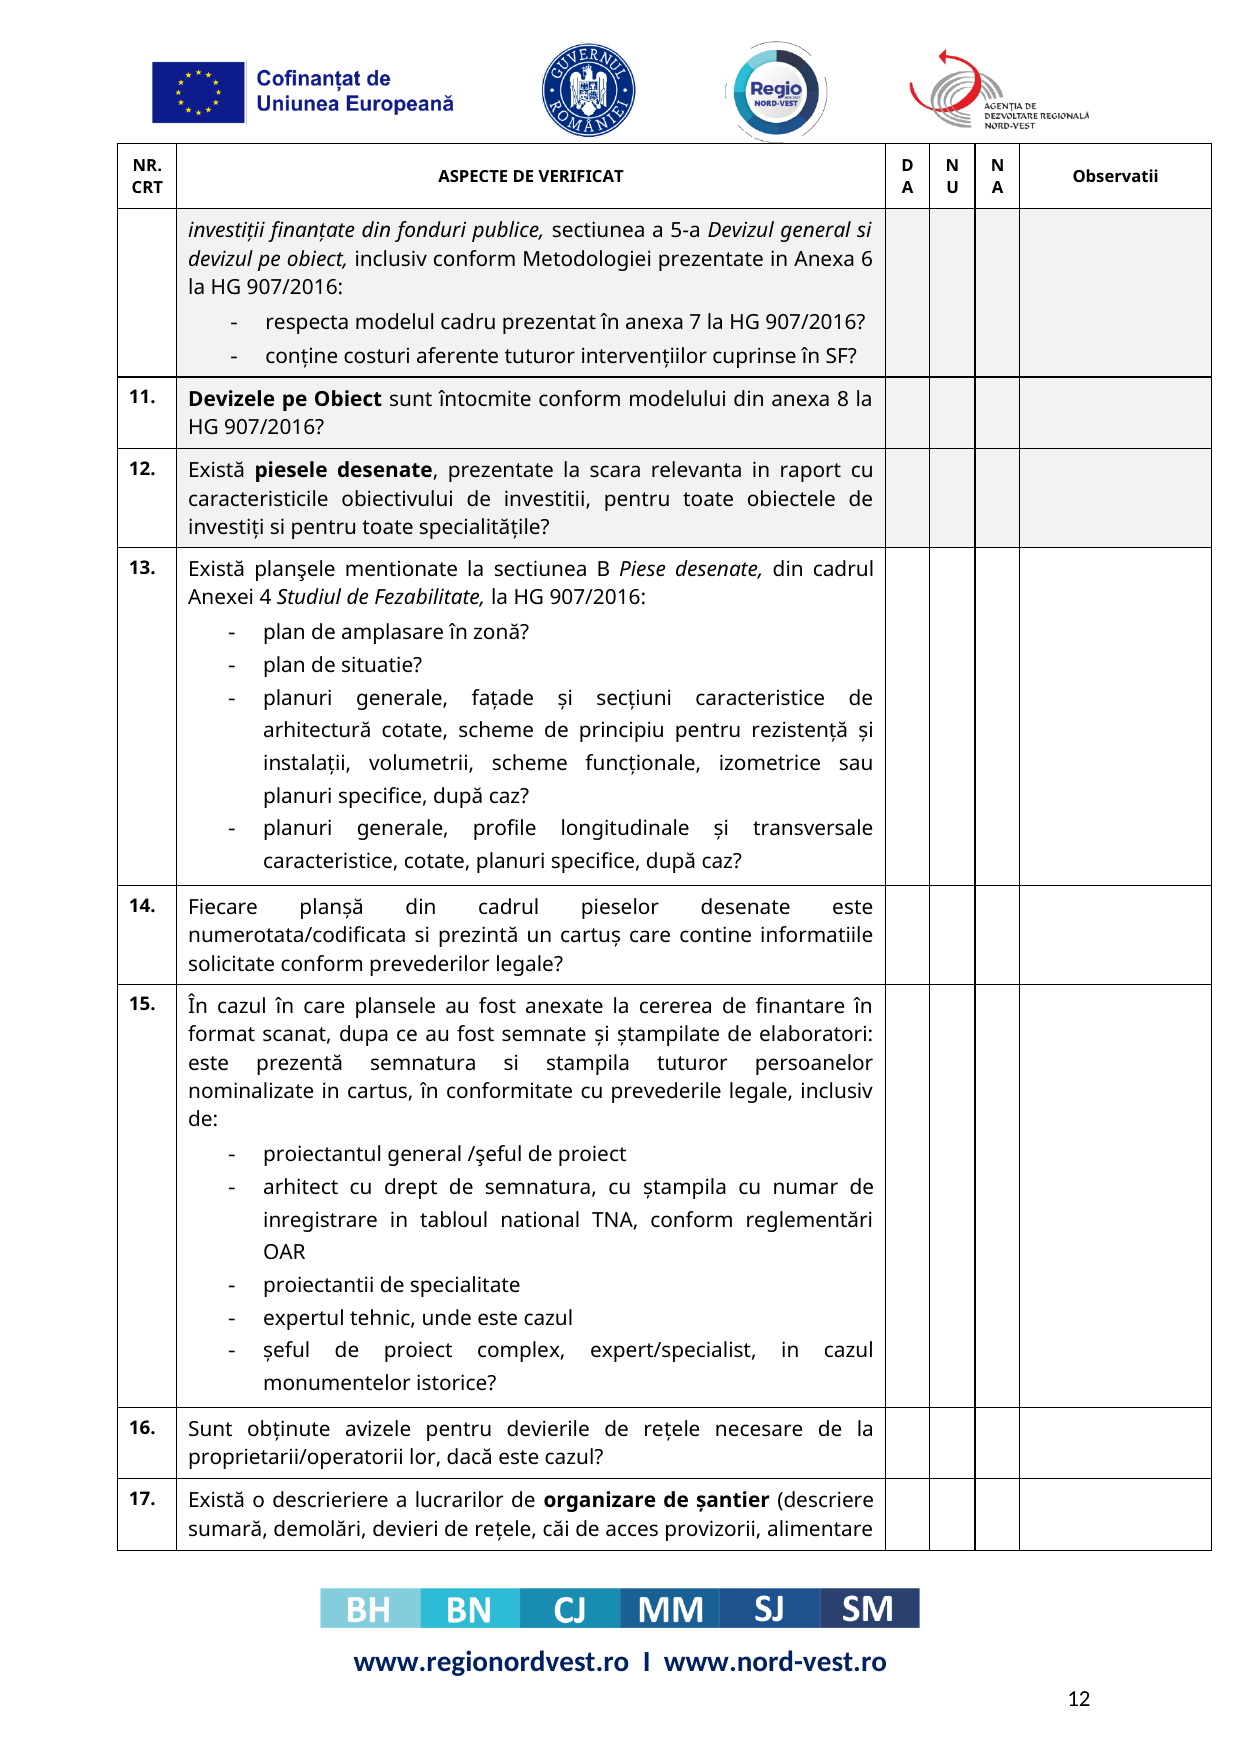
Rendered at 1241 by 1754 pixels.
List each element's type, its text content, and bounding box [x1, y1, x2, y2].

table_cell [886, 886, 929, 983]
table_cell [930, 886, 974, 983]
table_cell [118, 985, 176, 1407]
table_cell [1020, 1479, 1211, 1550]
table_cell [1020, 378, 1211, 448]
picture [320, 1588, 920, 1628]
table_cell [118, 548, 176, 884]
table_cell [930, 1479, 974, 1550]
table_cell [1020, 886, 1211, 983]
table_cell În cazul în care plansele au fost anexate la cererea de finantare în format scanat, dupa ce au fost semnate și ștampilate de elaboratori: este prezentă semnatura si stampila tuturor persoanelor nominalizate in cartus, în conformitate cu prevederile legale, inclusiv de: proiectantul general /şeful de proiect arhitect cu drept de semnatura, cu ștampila cu numar de inregistrare in tabloul national TNA, conform reglementări OAR proiectantii de specialitate expertul tehnic, unde este cazul șeful de proiect complex, expert/specialist, in cazul monumentelor istorice? [177, 985, 885, 1407]
table_cell [976, 1479, 1019, 1550]
table_cell [1020, 985, 1211, 1407]
table_cell [118, 378, 176, 448]
table_cell [976, 548, 1019, 884]
picture [150, 41, 1089, 143]
table_cell [886, 548, 929, 884]
table_cell [930, 985, 974, 1407]
table_cell [930, 1408, 974, 1478]
table_cell [930, 449, 974, 547]
table_cell [886, 378, 929, 448]
table_header Observatii [1020, 144, 1211, 208]
table_cell [118, 886, 176, 983]
table_cell [976, 886, 1019, 983]
table_cell [886, 1479, 929, 1550]
table_cell [930, 548, 974, 884]
table_cell [1020, 449, 1211, 547]
table_cell [118, 209, 176, 376]
table_cell [976, 209, 1019, 376]
table_cell [1020, 1408, 1211, 1478]
table_cell [930, 378, 974, 448]
table_cell [976, 1408, 1019, 1478]
table_cell Devizele pe Obiect sunt întocmite conform modelului din anexa 8 la HG 907/2016? [177, 378, 885, 448]
table_cell [886, 1408, 929, 1478]
table_cell Fiecare planşă din cadrul pieselor desenate este numerotata/codificata si prezintă un cartuş care contine informatiile solicitate conform prevederilor legale? [177, 886, 885, 983]
table_cell [930, 209, 974, 376]
table_cell Există piesele desenate, prezentate la scara relevanta in raport cu caracteristicile obiectivului de investitii, pentru toate obiectele de investiți si pentru toate specialitățile? [177, 449, 885, 547]
table_cell [118, 449, 176, 547]
table_cell [1020, 209, 1211, 376]
table_header DA [886, 144, 929, 208]
table_cell [886, 985, 929, 1407]
table_cell [886, 449, 929, 547]
table_header NU [930, 144, 974, 208]
table_header NA [976, 144, 1019, 208]
table_header ASPECTE DE VERIFICAT [177, 144, 885, 208]
table_cell Există planşele mentionate la sectiunea B Piese desenate, din cadrul Anexei 4 Studiul de Fezabilitate, la HG 907/2016: plan de amplasare în zonă? plan de situatie? planuri generale, faţade şi secţiuni caracteristice de arhitectură cotate, scheme de principiu pentru rezistenţă şi instalaţii, volumetrii, scheme funcţionale, izometrice sau planuri specifice, după caz? planuri generale, profile longitudinale şi transversale caracteristice, cotate, planuri specifice, după caz? [177, 548, 885, 884]
table_cell [118, 1479, 176, 1550]
table_cell [886, 209, 929, 376]
table_cell [976, 449, 1019, 547]
table_header NR. CRT [118, 144, 176, 208]
table_cell [118, 1408, 176, 1478]
table_cell [976, 378, 1019, 448]
table_cell [976, 985, 1019, 1407]
table_cell [1020, 548, 1211, 884]
table_cell Sunt obținute avizele pentru devierile de rețele necesare de la proprietarii/operatorii lor, dacă este cazul? [177, 1408, 885, 1478]
